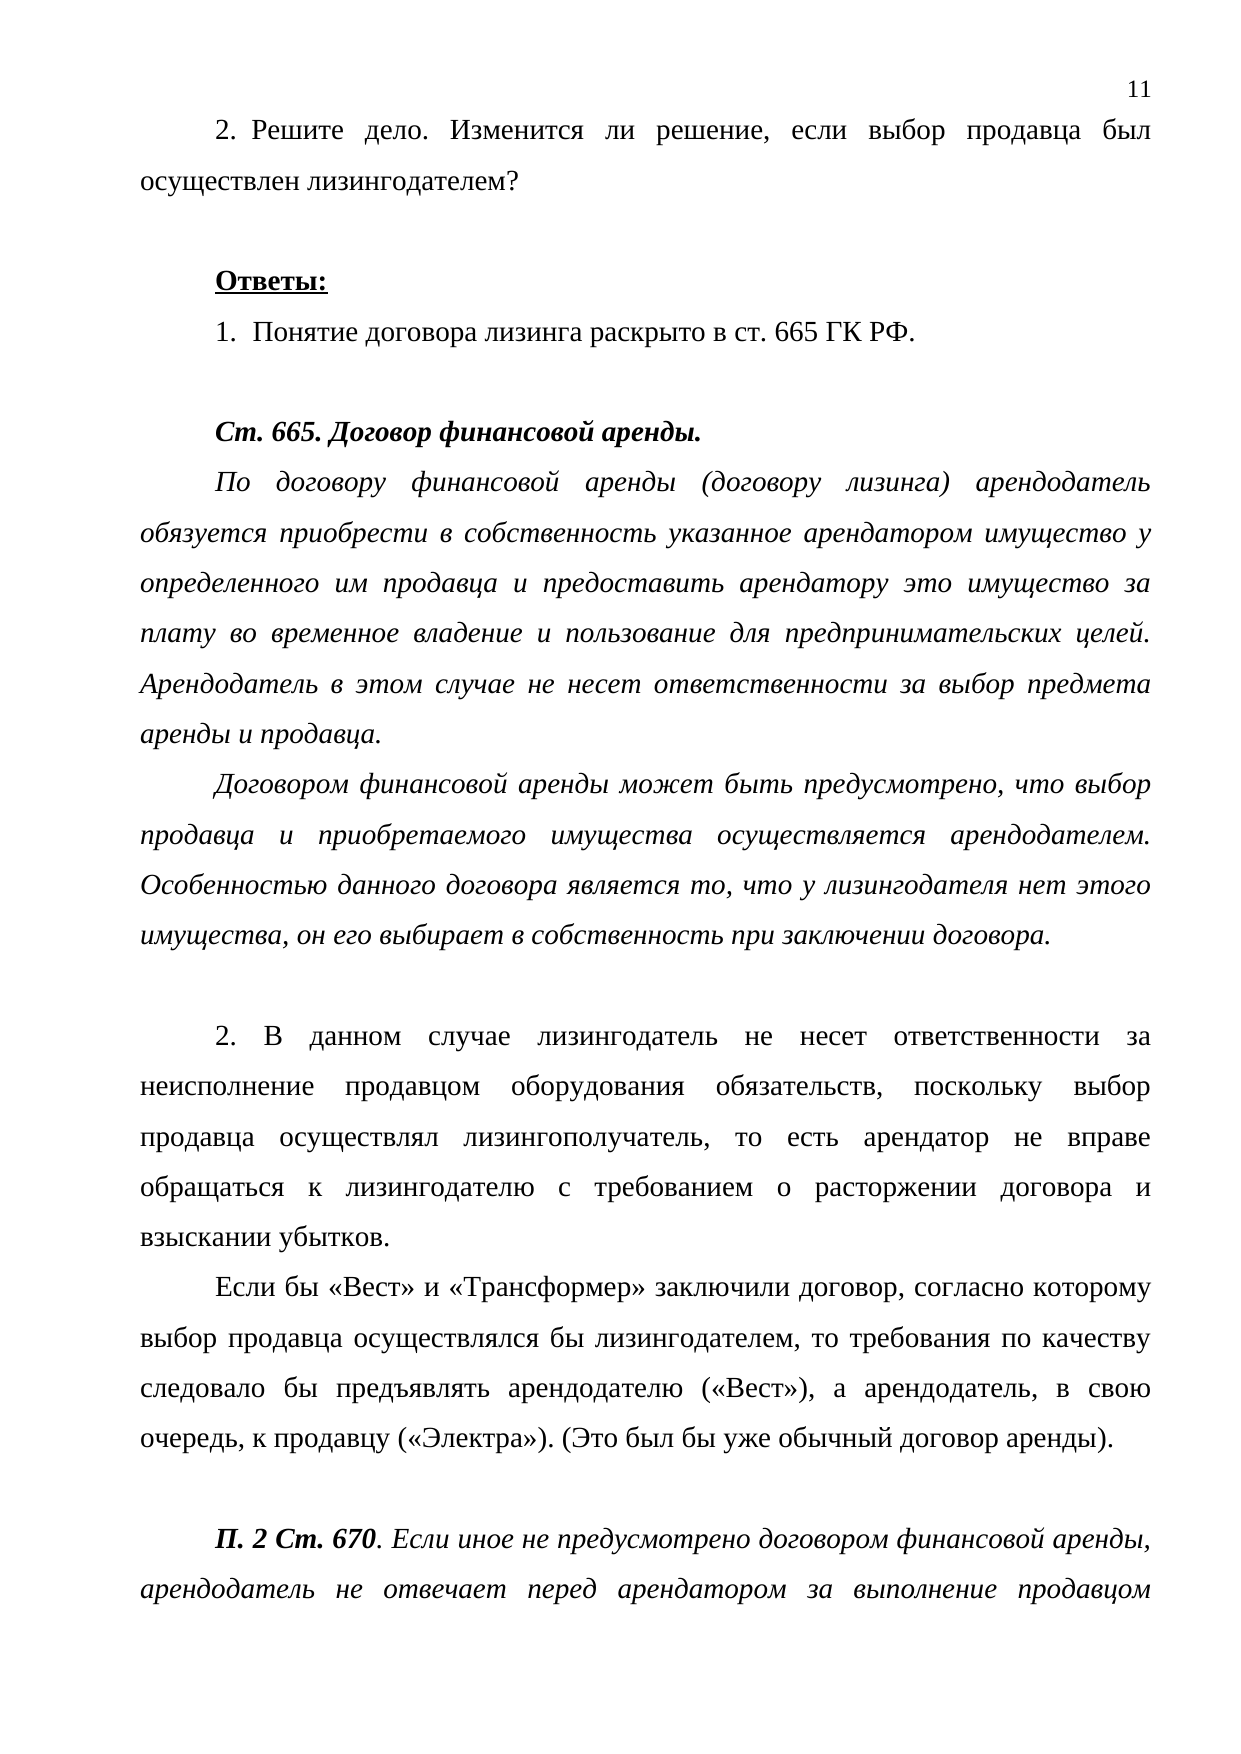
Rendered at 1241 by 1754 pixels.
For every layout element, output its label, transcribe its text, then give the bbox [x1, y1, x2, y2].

text Ст. 665. Договор финансовой аренды. [140, 414, 1152, 448]
text По договору финансовой аренды (договору лизинга) арендодатель обязуется приобрести в собственность указанное арендатором имущество у определенного им продавца и предоставить арендатору это имущество за плату во временное владение и пользование для предпринимательских целей. Арендодатель в этом случае не несет ответственности за выбор предмета аренды и продавца. [140, 464, 1152, 750]
list Понятие договора лизинга раскрыто в ст. 665 ГК РФ. [140, 314, 1152, 347]
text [140, 1521, 1152, 1605]
text 2. В данном случае лизингодатель не несет ответственности за неисполнение продавцом оборудования обязательств, поскольку выбор продавца осуществлял лизингополучатель, то есть арендатор не вправе обращаться к лизингодателю с требованием о расторжении договора и взыскании убытков. [140, 1018, 1152, 1253]
list Решите дело. Изменится ли решение, если выбор продавца был осуществлен лизингодателем? [140, 112, 1152, 196]
text Договором финансовой аренды может быть предусмотрено, что выбор продавца и приобретаемого имущества осуществляется арендодателем. Особенностью данного договора является то, что у лизингодателя нет этого имущества, он его выбирает в собственность при заключении договора. [140, 766, 1152, 951]
text Если бы «Вест» и «Трансформер» заключили договор, согласно которому выбор продавца осуществлялся бы лизингодателем, то требования по качеству следовало бы предъявлять арендодателю («Вест»), а арендодатель, в свою очередь, к продавцу («Электра»). (Это был бы уже обычный договор аренды). [140, 1269, 1152, 1454]
text Ответы: [140, 263, 1152, 297]
